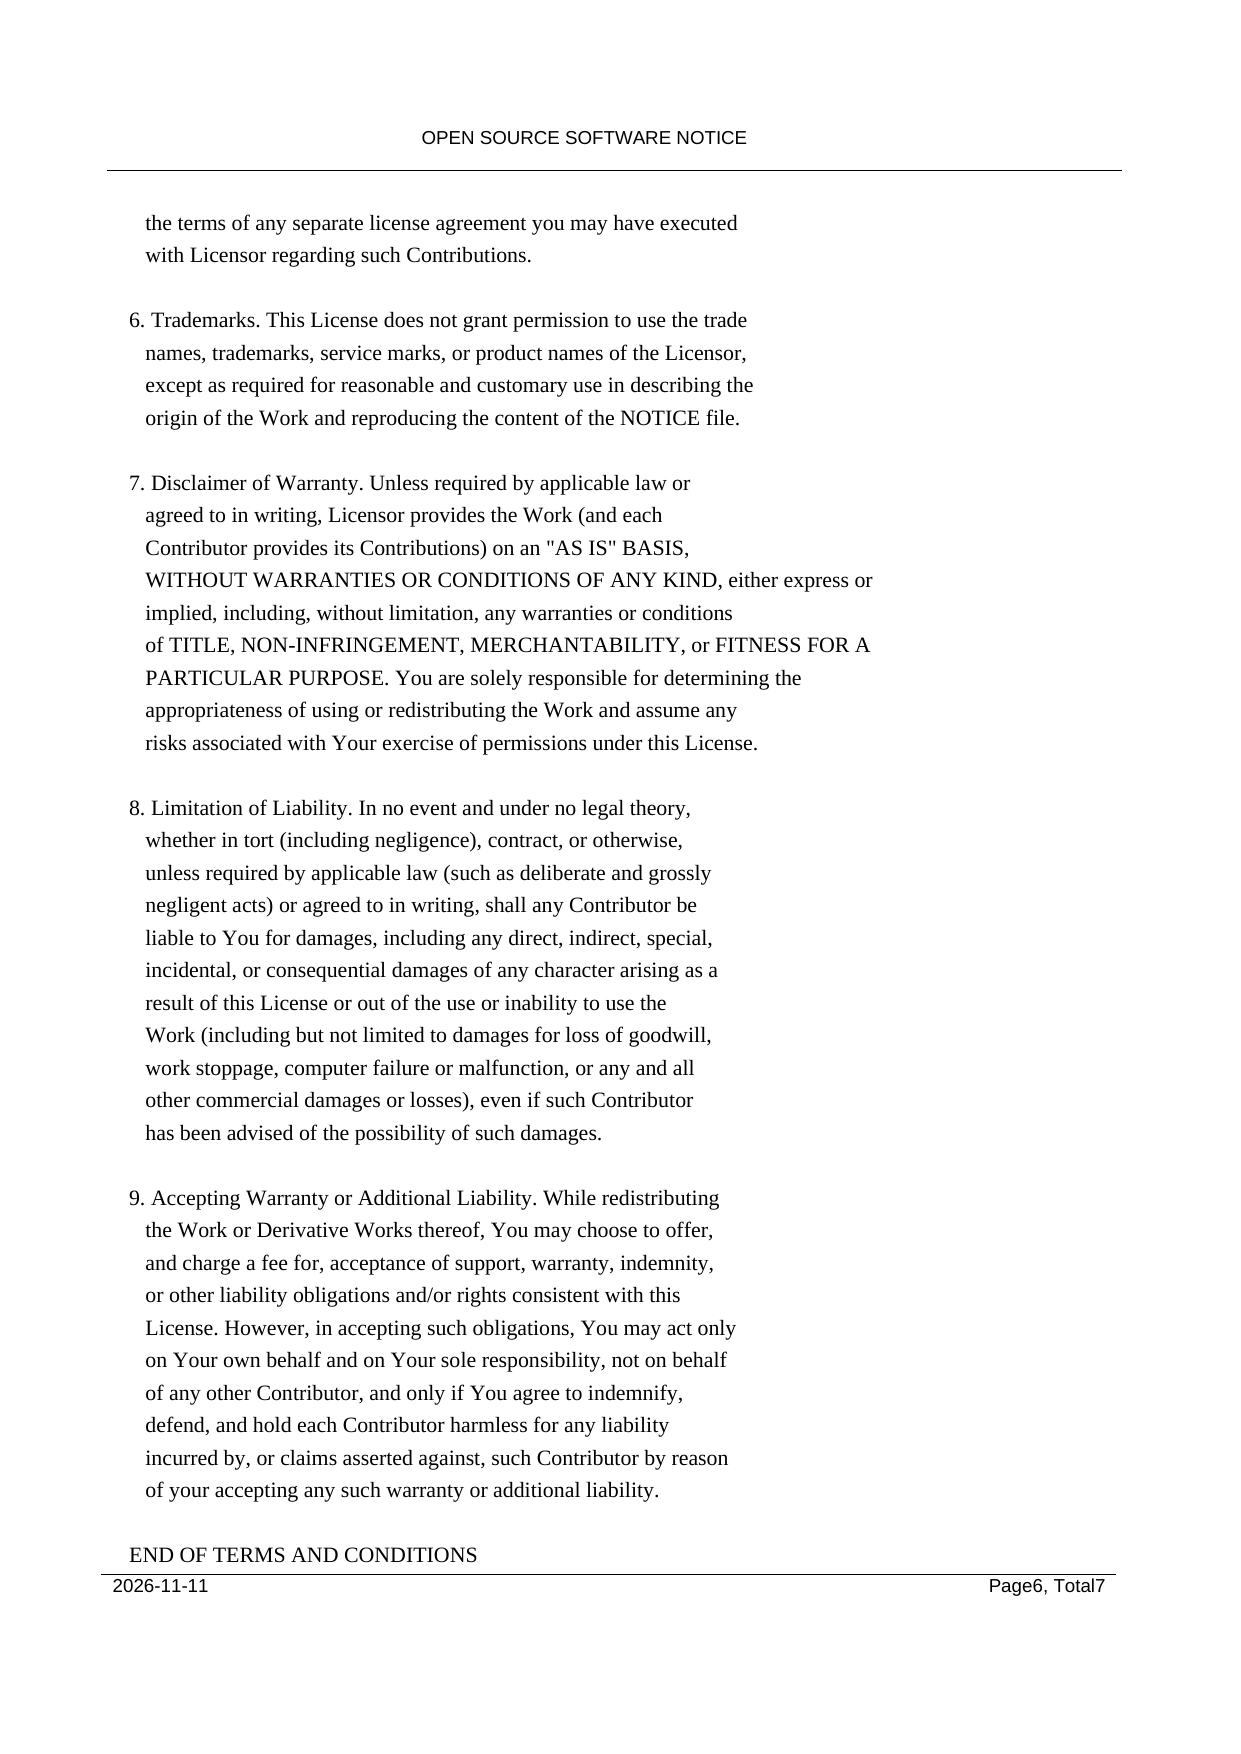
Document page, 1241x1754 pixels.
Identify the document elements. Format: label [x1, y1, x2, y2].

text [112, 206, 1128, 1571]
